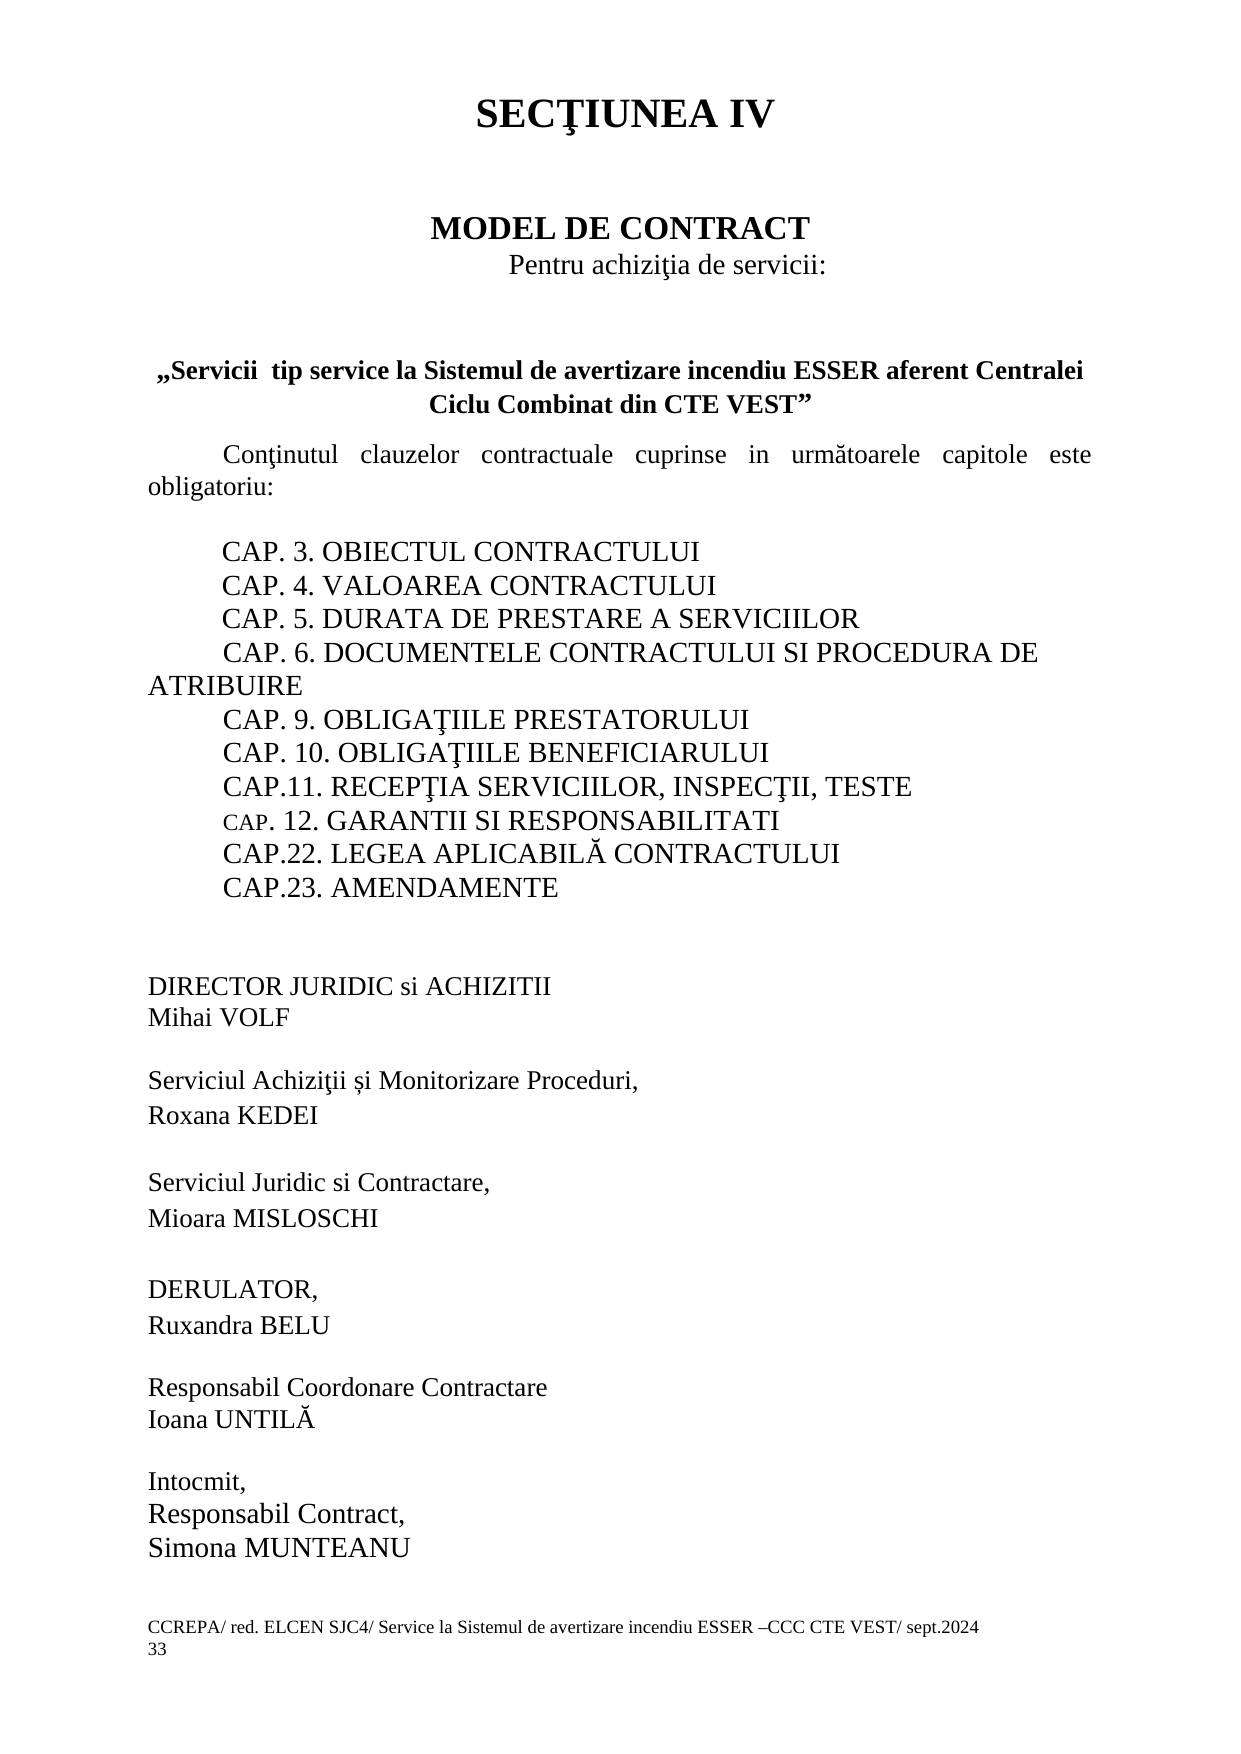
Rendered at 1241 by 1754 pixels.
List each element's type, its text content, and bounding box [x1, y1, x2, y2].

text Responsabil Coordonare Contractare [148, 1372, 1092, 1403]
text CAP.22. LEGEA APLICABILĂ CONTRACTULUI [148, 836, 1092, 870]
text CAP. 5. DURATA DE PRESTARE A SERVICIILOR [222, 601, 1092, 635]
text Serviciul Juridic si Contractare, [148, 1166, 1092, 1197]
text Ioana UNTILĂ [148, 1403, 1092, 1434]
text CAP. 10. OBLIGAŢIILE BENEFICIARULUI [148, 736, 1092, 769]
text Ruxandra BELU [148, 1309, 1092, 1340]
text Mihai VOLF [148, 1001, 1092, 1033]
text CAP.23. AMENDAMENTE [148, 870, 1092, 903]
text DERULATOR, [148, 1273, 1092, 1305]
text „Servicii tip service la Sistemul de avertizare incendiu ESSER aferent Centralei Ciclu Combinat din CTE VEST” [148, 352, 1092, 419]
text Responsabil Contract, [148, 1496, 1092, 1530]
text SECŢIUNEA IV [148, 89, 1092, 137]
text Serviciul Achiziţii și Monitorizare Proceduri, [148, 1064, 1092, 1095]
subtitle MODEL DE CONTRACT [148, 208, 1092, 247]
text Pentru achiziţia de servicii: [148, 247, 1092, 280]
text cap. 12. GARANTII SI RESPONSABILITATI [148, 803, 1092, 836]
text Intocmit, [148, 1465, 1092, 1496]
text Mioara MISLOSCHI [148, 1202, 1092, 1233]
text CAP.11. RECEPŢIA SERVICIILOR, INSPECŢII, TESTE [148, 769, 1092, 803]
text CAP. 4. VALOAREA CONTRACTULUI [222, 568, 1092, 601]
text CAP. 3. OBIECTUL CONTRACTULUI [222, 534, 1092, 568]
text CAP. 9. OBLIGAŢIILE PRESTATORULUI [148, 702, 1092, 736]
text DIRECTOR JURIDIC si ACHIZITII [148, 970, 1092, 1001]
text Simona MUNTEANU [148, 1530, 1092, 1563]
text Conţinutul clauzelor contractuale cuprinse in următoarele capitole este obligatoriu: [148, 438, 1092, 501]
text CAP. 6. DOCUMENTELE CONTRACTULUI SI PROCEDURA DE ATRIBUIRE [148, 635, 1092, 702]
text Roxana KEDEI [148, 1099, 1092, 1131]
